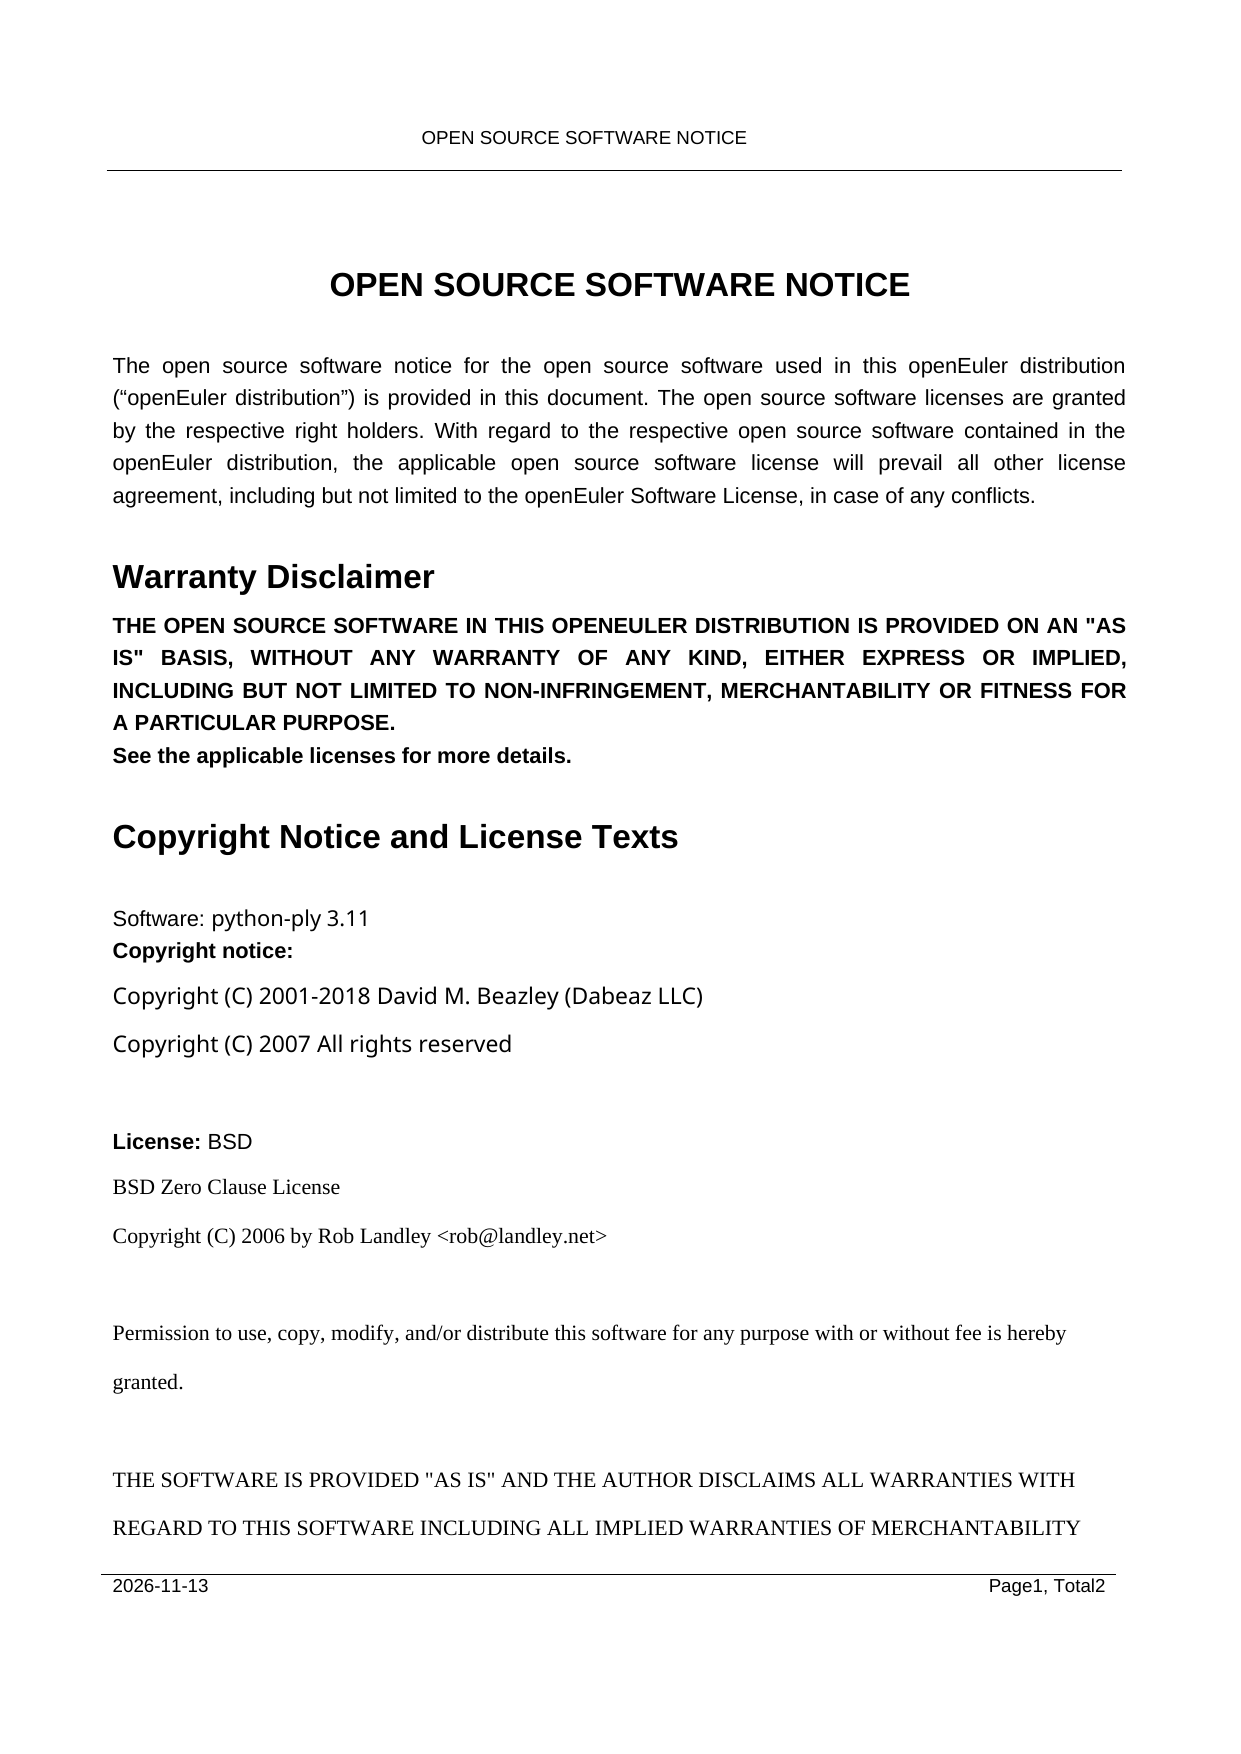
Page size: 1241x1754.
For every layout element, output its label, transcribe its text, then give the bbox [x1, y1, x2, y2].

text OPEN SOURCE SOFTWARE NOTICE [112, 251, 1128, 316]
text Software: python-ply 3.11 [112, 901, 1128, 934]
text Copyright Notice and License Texts [112, 804, 1128, 869]
text Copyright notice: [112, 934, 1128, 966]
text Warranty Disclaimer [112, 544, 1128, 609]
text License: BSD [112, 1125, 1128, 1158]
text THE OPEN SOURCE SOFTWARE IN THIS OPENEULER DISTRIBUTION IS PROVIDED ON AN "AS IS" BASIS, WITHOUT ANY WARRANTY OF ANY KIND, EITHER EXPRESS OR IMPLIED, INCLUDING BUT NOT LIMITED TO NON-INFRINGEMENT, MERCHANTABILITY OR FITNESS FOR A PARTICULAR PURPOSE. See the applicable licenses for more details. [112, 609, 1128, 771]
text The open source software notice for the open source software used in this openEuler distribution (“openEuler distribution”) is provided in this document. The open source software licenses are granted by the respective right holders. With regard to the respective open source software contained in the openEuler distribution, the applicable open source software license will prevail all other license agreement, including but not limited to the openEuler Software License, in case of any conflicts. [112, 349, 1128, 511]
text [112, 1170, 1128, 1544]
text Copyright (C) 2001-2018 David M. Beazley (Dabeaz LLC) Copyright (C) 2007 All rights reserved [112, 979, 1128, 1109]
